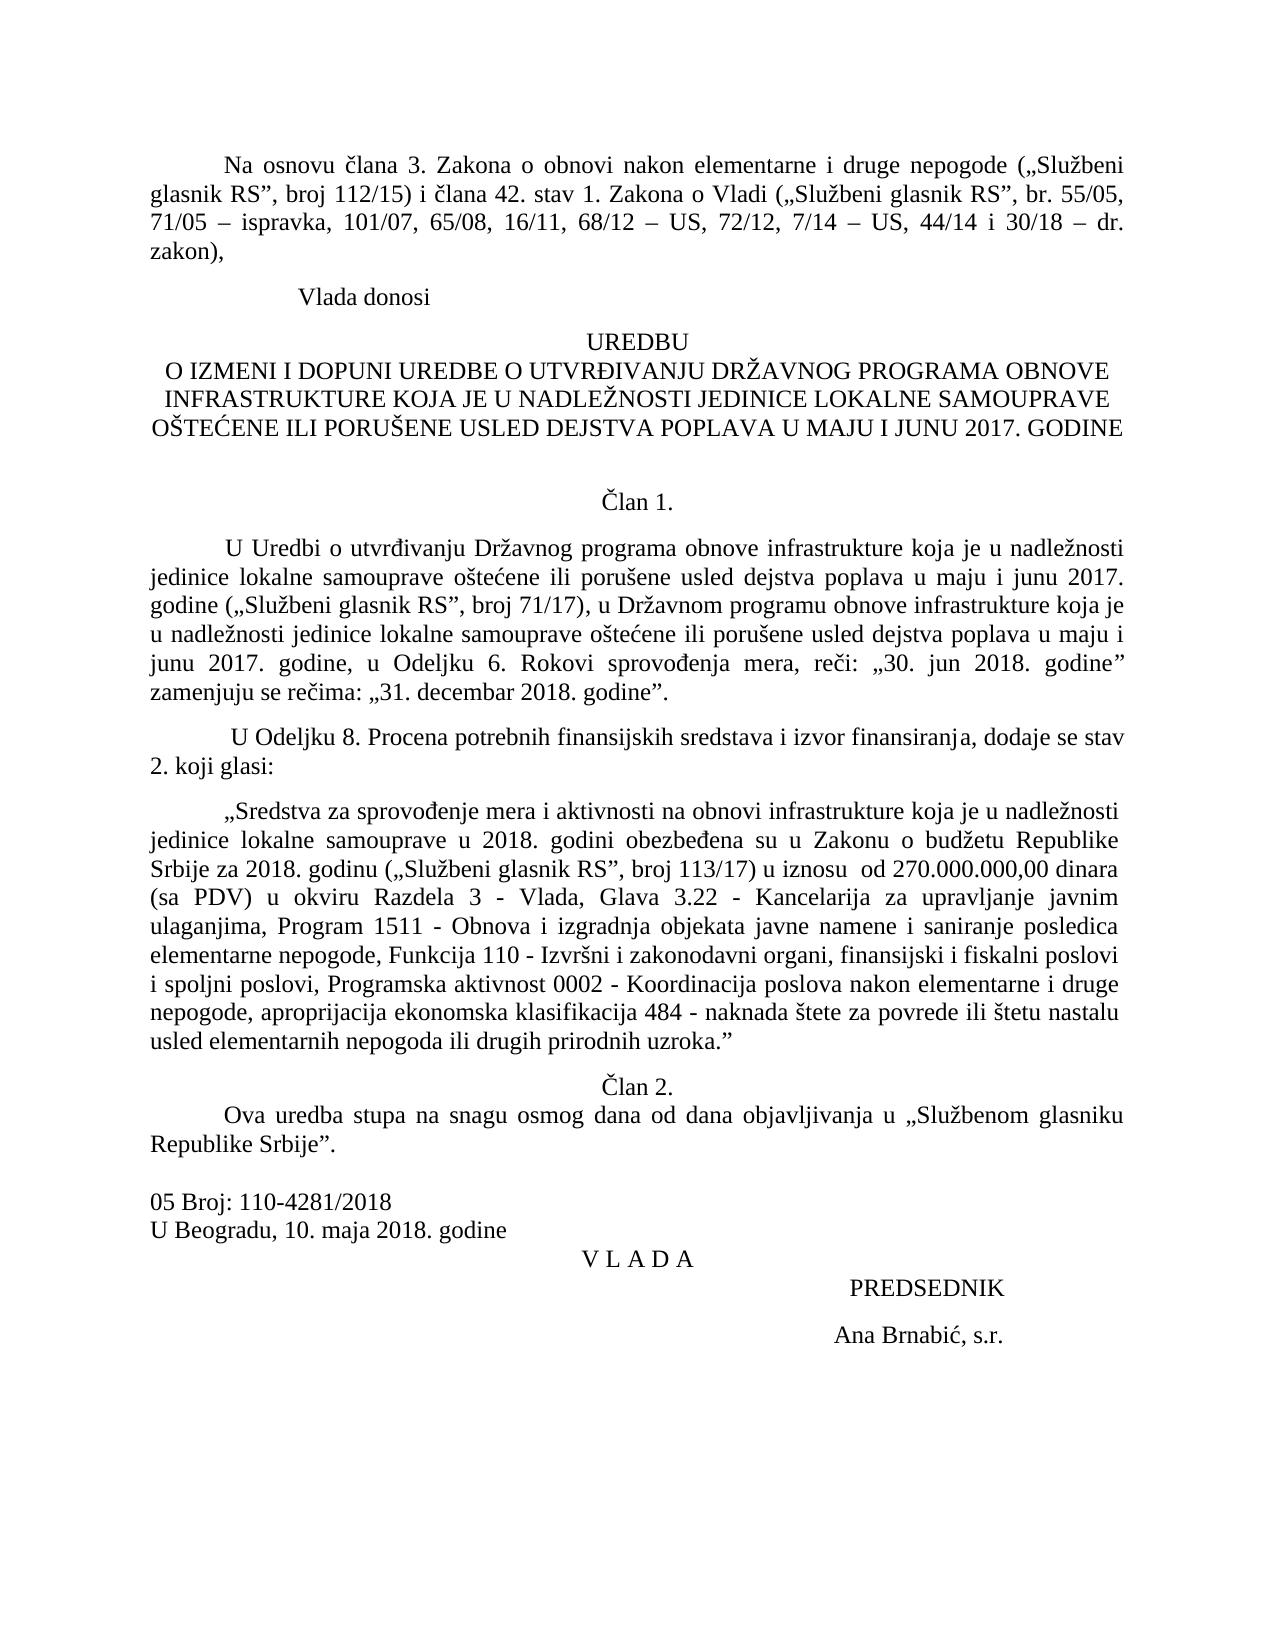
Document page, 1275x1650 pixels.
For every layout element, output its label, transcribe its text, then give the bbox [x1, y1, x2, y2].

text U Odeljku 8. Procena potrebnih finansijskih sredstava i izvor finansiranja, dodaje se stav 2. koji glasi: [150, 722, 1125, 779]
text Vlada donosi [150, 282, 1125, 310]
text UREDBU [150, 327, 1125, 356]
text Član 2. [150, 1072, 1125, 1100]
text Na osnovu člana 3. Zakona o obnovi nakon elementarne i druge nepogode („Službeni glasnik RS”, broj 112/15) i člana 42. stav 1. Zakona o Vladi („Službeni glasnik RS”, br. 55/05, 71/05 – ispravka, 101/07, 65/08, 16/11, 68/12 – US, 72/12, 7/14 – US, 44/14 i 30/18 – dr. zakon), [150, 150, 1125, 265]
text Član 1. [150, 487, 1125, 516]
text U Beogradu, 10. maja 2018. godine [150, 1215, 1125, 1244]
text 05 Broj: 110-4281/2018 [150, 1187, 1125, 1215]
text V L A D A [150, 1244, 1125, 1273]
text Ova uredba stupa na snagu osmog dana od dana objavljivanja u „Službenom glasniku Republike Srbije”. [150, 1100, 1125, 1158]
text „Sredstva za sprovođenje mera i aktivnosti na obnovi infrastrukture koja je u nadležnosti jedinice lokalne samouprave u 2018. godini obezbeđena su u Zakonu o budžetu Republike Srbije za 2018. godinu („Službeni glasnik RS”, broj 113/17) u iznosu od 270.000.000,00 dinara (sa PDV) u okviru Razdela 3 - Vlada, Glava 3.22 - Kancelarija za upravljanje javnim ulaganjima, Program 1511 - Obnova i izgradnja objekata javne namene i saniranje posledica elementarne nepogode, Funkcija 110 - Izvršni i zakonodavni organi, finansijski i fiskalni poslovi i spoljni poslovi, Programska aktivnost 0002 - Koordinacija poslova nakon elementarne i druge nepogode, aproprijacija ekonomska klasifikacija 484 - naknada štete za povrede ili štetu nastalu usled elementarnih nepogoda ili drugih prirodnih uzroka.” [150, 796, 1120, 1055]
text Ana Brnabić, s.r. [150, 1321, 1125, 1349]
text U Uredbi o utvrđivanju Državnog programa obnove infrastrukture koja je u nadležnosti jedinice lokalne samouprave oštećene ili porušene usled dejstva poplava u maju i junu 2017. godine („Službeni glasnik RS”, broj 71/17), u Državnom programu obnove infrastrukture koja je u nadležnosti jedinice lokalne samouprave oštećene ili porušene usled dejstva poplava u maju i junu 2017. godine, u Odeljku 6. Rokovi sprovođenja mera, reči: „30. jun 2018. godine” zamenjuju se rečima: „31. decembar 2018. godine”. [150, 533, 1125, 705]
text PREDSEDNIK [150, 1273, 1125, 1302]
text O IZMENI I DOPUNI UREDBE O UTVRĐIVANJU DRŽAVNOG PROGRAMA OBNOVE INFRASTRUKTURE KOJA JE U NADLEŽNOSTI JEDINICE LOKALNE SAMOUPRAVE OŠTEĆENE ILI PORUŠENE USLED DEJSTVA POPLAVA U MAJU I JUNU 2017. GODINE [150, 356, 1125, 442]
